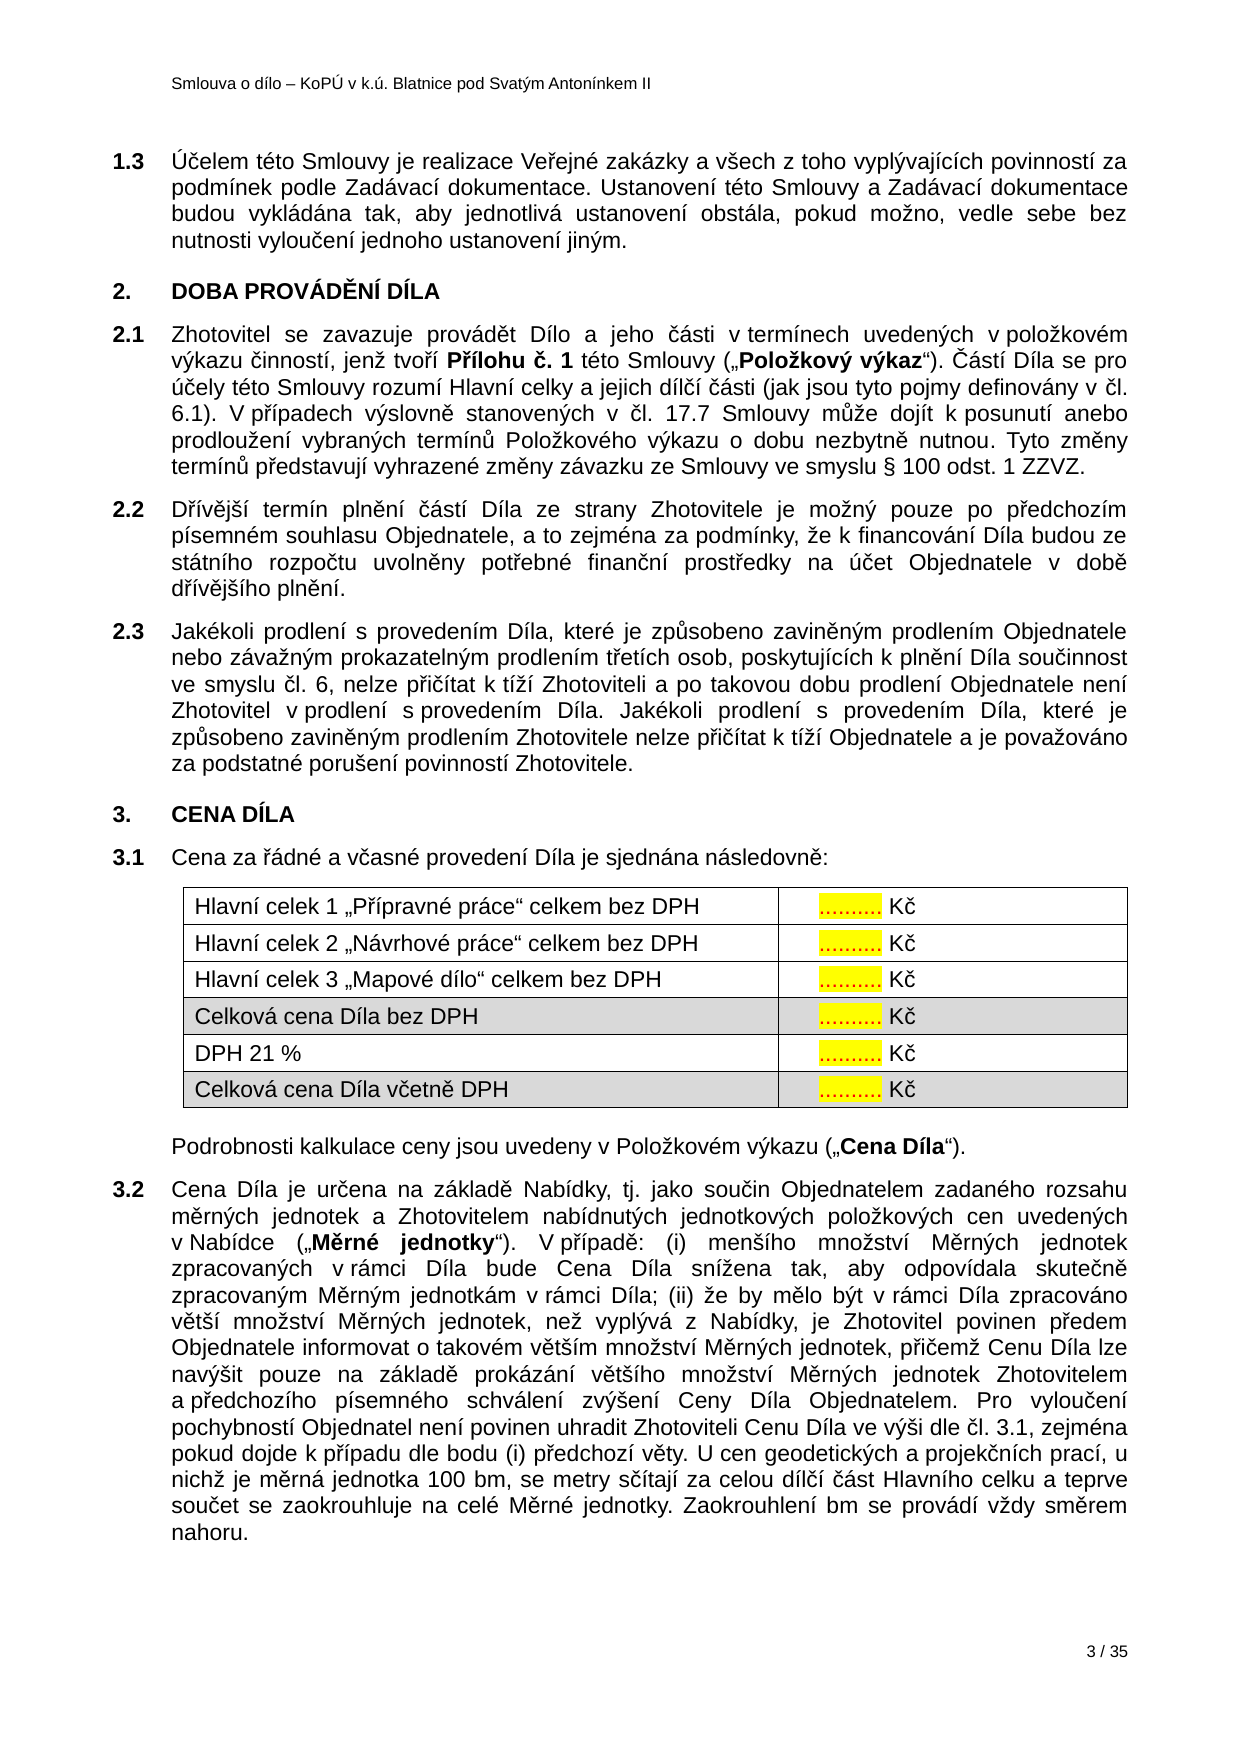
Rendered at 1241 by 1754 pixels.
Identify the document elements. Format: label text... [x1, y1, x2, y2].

table_cell .......... Kč [779, 998, 1127, 1034]
table_cell .......... Kč [779, 962, 1127, 997]
table_cell DPH 21 % [184, 1035, 778, 1071]
text Cena díla [112, 801, 1128, 827]
text Doba PROVÁDĚNÍ díla [112, 278, 1128, 304]
table_cell Celková cena Díla bez DPH [184, 998, 778, 1034]
table_cell Celková cena Díla včetně DPH [184, 1072, 778, 1107]
table_header Hlavní celek 1 „Přípravné práce“ celkem bez DPH [184, 888, 778, 924]
table_cell Hlavní celek 3 „Mapové dílo“ celkem bez DPH [184, 962, 778, 997]
text Zhotovitel se zavazuje provádět Dílo a jeho části v termínech uvedených v položkovém výkazu činností, jenž tvoří Přílohu č. 1 této Smlouvy („Položkový výkaz“). Částí Díla se pro účely této Smlouvy rozumí Hlavní celky a jejich dílčí části (jak jsou tyto pojmy definovány v čl. 6.1). V případech výslovně stanovených v čl. 17.7 Smlouvy může dojít k posunutí anebo prodloužení vybraných termínů Položkového výkazu o dobu nezbytně nutnou. Tyto změny termínů představují vyhrazené změny závazku ze Smlouvy ve smyslu § 100 odst. 1 ZZVZ. [112, 321, 1128, 479]
table_cell .......... Kč [779, 1072, 1127, 1107]
table_cell .......... Kč [779, 1035, 1127, 1071]
table_cell .......... Kč [779, 925, 1127, 961]
text Cena Díla je určena na základě Nabídky, tj. jako součin Objednatelem zadaného rozsahu měrných jednotek a Zhotovitelem nabídnutých jednotkových položkových cen uvedených v Nabídce („Měrné jednotky“). V případě: (i) menšího množství Měrných jednotek zpracovaných v rámci Díla bude Cena Díla snížena tak, aby odpovídala skutečně zpracovaným Měrným jednotkám v rámci Díla; (ii) že by mělo být v rámci Díla zpracováno větší množství Měrných jednotek, než vyplývá z Nabídky, je Zhotovitel povinen předem Objednatele informovat o takovém větším množství Měrných jednotek, přičemž Cenu Díla lze navýšit pouze na základě prokázání většího množství Měrných jednotek Zhotovitelem a předchozího písemného schválení zvýšení Ceny Díla Objednatelem. Pro vyloučení pochybností Objednatel není povinen uhradit Zhotoviteli Cenu Díla ve výši dle čl. 3.1, zejména pokud dojde k případu dle bodu (i) předchozí věty. U cen geodetických a projekčních prací, u nichž je měrná jednotka 100 bm, se metry sčítají za celou dílčí část Hlavního celku a teprve součet se zaokrouhluje na celé Měrné jednotky. Zaokrouhlení bm se provádí vždy směrem nahoru. [112, 1176, 1128, 1545]
text Cena za řádné a včasné provedení Díla je sjednána následovně: [112, 844, 1128, 871]
text Dřívější termín plnění částí Díla ze strany Zhotovitele je možný pouze po předchozím písemném souhlasu Objednatele, a to zejména za podmínky, že k financování Díla budou ze státního rozpočtu uvolněny potřebné finanční prostředky na účet Objednatele v době dřívějšího plnění. [112, 496, 1128, 601]
list Podrobnosti kalkulace ceny jsou uvedeny v Položkovém výkazu („Cena Díla“). [171, 1133, 1128, 1159]
table_cell Hlavní celek 2 „Návrhové práce“ celkem bez DPH [184, 925, 778, 961]
table_header .......... Kč [779, 888, 1127, 924]
text Účelem této Smlouvy je realizace Veřejné zakázky a všech z toho vyplývajících povinností za podmínek podle Zadávací dokumentace. Ustanovení této Smlouvy a Zadávací dokumentace budou vykládána tak, aby jednotlivá ustanovení obstála, pokud možno, vedle sebe bez nutnosti vyloučení jednoho ustanovení jiným. [112, 148, 1128, 253]
text Jakékoli prodlení s provedením Díla, které je způsobeno zaviněným prodlením Objednatele nebo závažným prokazatelným prodlením třetích osob, poskytujících k plnění Díla součinnost ve smyslu čl. 6, nelze přičítat k tíží Zhotoviteli a po takovou dobu prodlení Objednatele není Zhotovitel v prodlení s provedením Díla. Jakékoli prodlení s provedením Díla, které je způsobeno zaviněným prodlením Zhotovitele nelze přičítat k tíží Objednatele a je považováno za podstatné porušení povinností Zhotovitele. [112, 618, 1128, 776]
